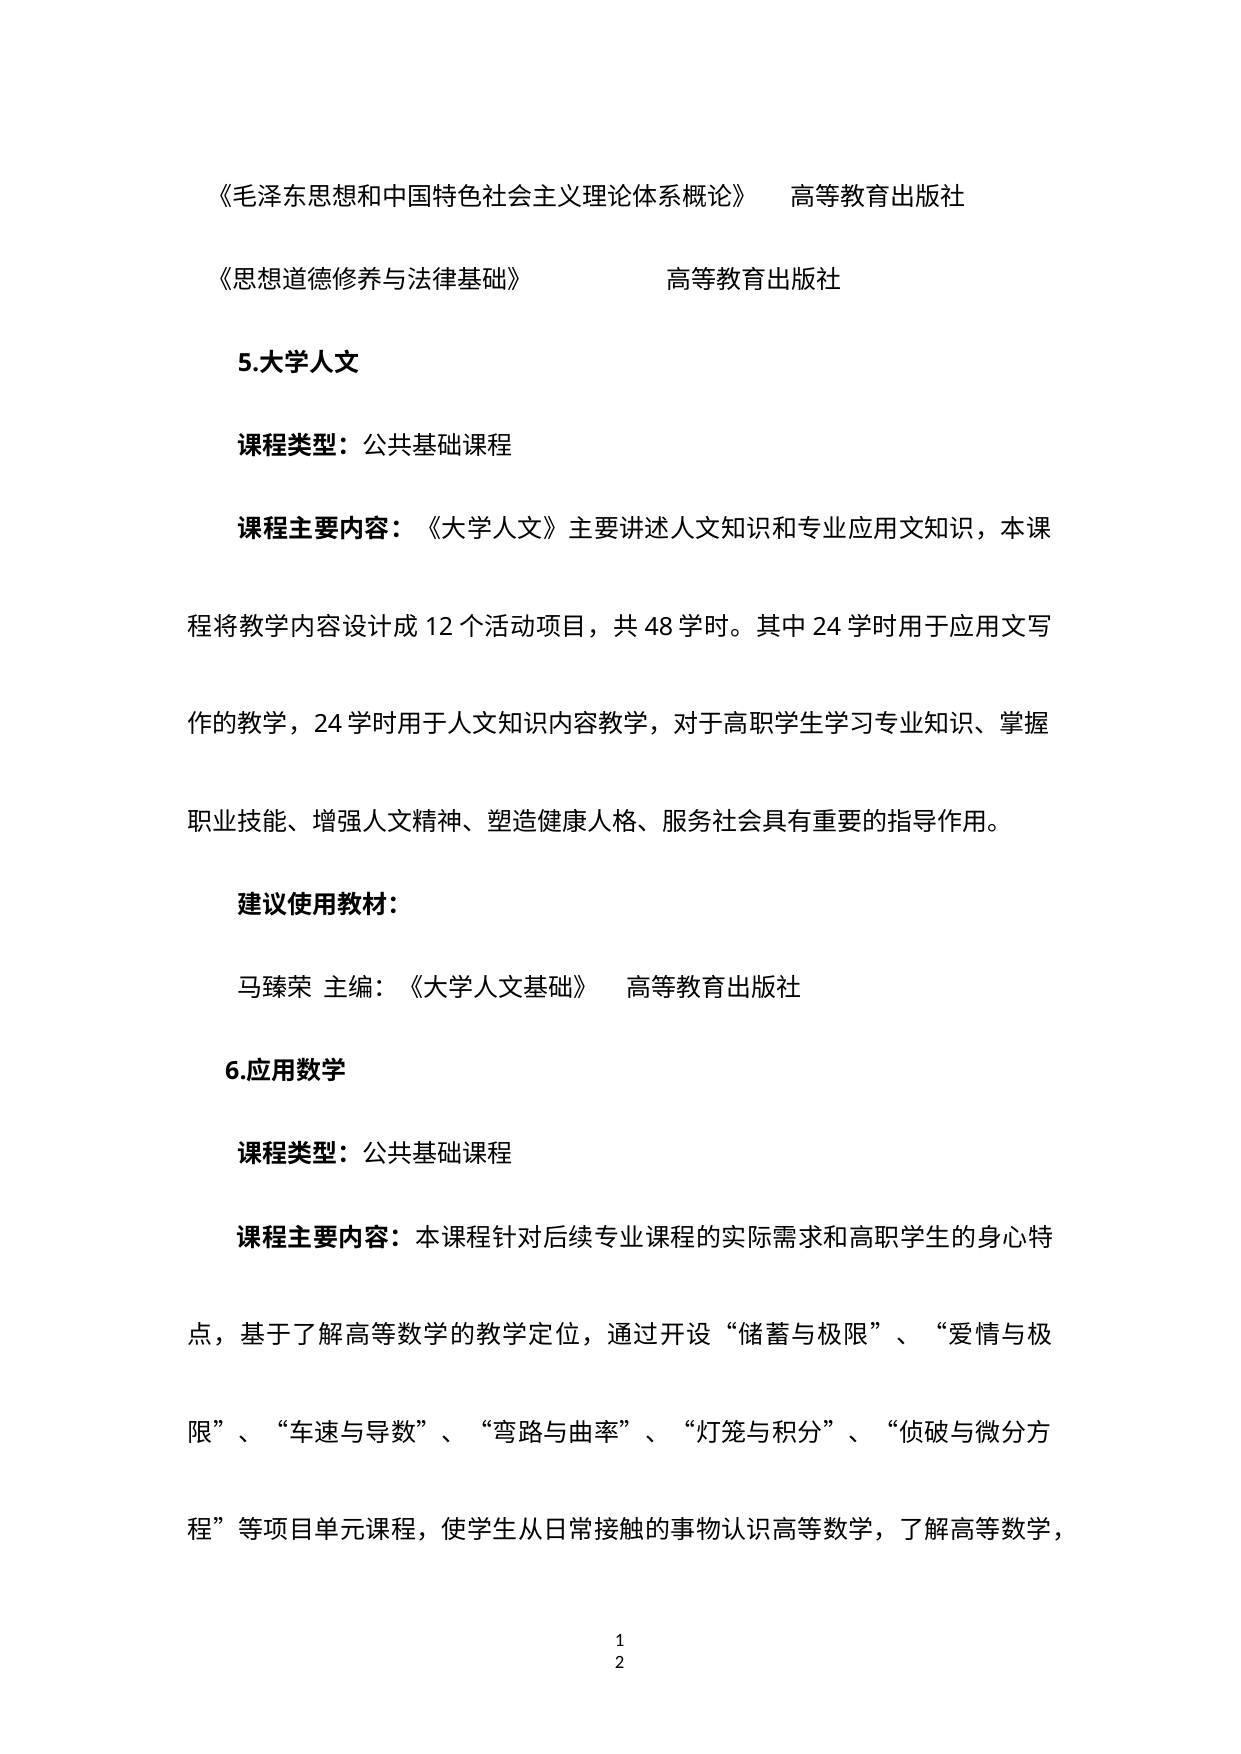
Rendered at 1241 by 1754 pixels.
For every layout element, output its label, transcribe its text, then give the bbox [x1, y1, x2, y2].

text 《毛泽东思想和中国特色社会主义理论体系概论》 高等教育出版社 [187, 162, 1053, 227]
text 课程类型：公共基础课程 [187, 411, 1053, 476]
text 课程主要内容：《大学人文》主要讲述人文知识和专业应用文知识，本课程将教学内容设计成12个活动项目，共48学时。其中24学时用于应用文写作的教学，24学时用于人文知识内容教学，对于高职学生学习专业知识、掌握职业技能、增强人文精神、塑造健康人格、服务社会具有重要的指导作用。 [187, 494, 1053, 852]
text 马臻荣 主编：《大学人文基础》 高等教育出版社 [187, 953, 1053, 1018]
text 5.大学人文 [187, 328, 1053, 393]
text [187, 1203, 1053, 1560]
text 课程类型：公共基础课程 [187, 1119, 1053, 1184]
text 《思想道德修养与法律基础》 高等教育出版社 [187, 245, 1053, 310]
text 6.应用数学 [212, 1036, 1053, 1101]
text 建议使用教材： [187, 870, 1053, 935]
